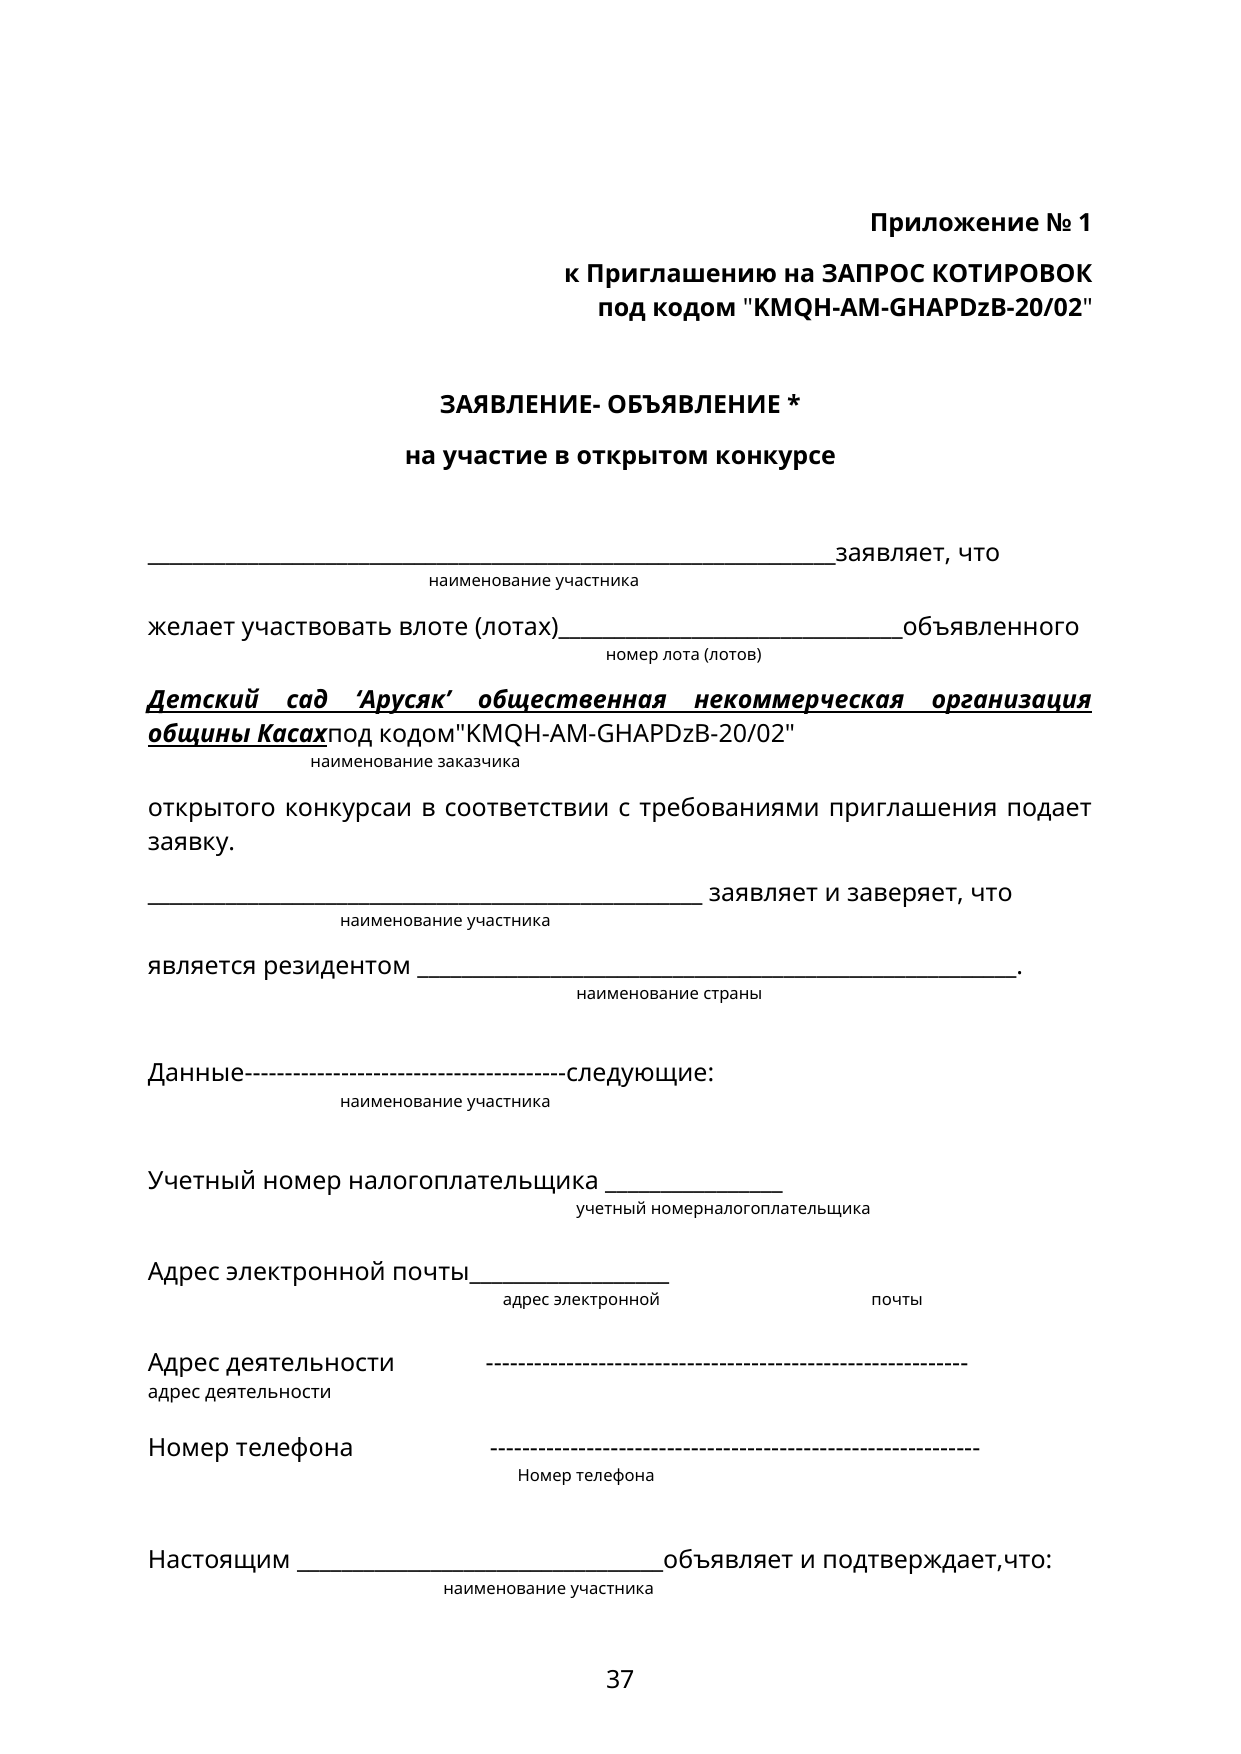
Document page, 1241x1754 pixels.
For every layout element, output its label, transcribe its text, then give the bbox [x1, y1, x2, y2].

text наименование участника [340, 908, 1092, 931]
text является резидентом ______________________________________________________. [148, 948, 1092, 982]
text учетный номерналогоплательщика [576, 1197, 1092, 1219]
text адрес электронной почты [502, 1287, 1092, 1310]
text Адрес деятельности ------------------------------------------------------------ [148, 1344, 1092, 1378]
text Учетный номер налогоплательщика ________________ [148, 1163, 1092, 1197]
text Номер телефона [517, 1463, 1092, 1486]
text Адрес электронной почты__________________ [148, 1253, 1092, 1287]
text ЗАЯВЛЕНИЕ- ОБЪЯВЛЕНИЕ * [148, 387, 1092, 421]
text наименование участника [428, 569, 1092, 592]
text Номер телефона ------------------------------------------------------------- [148, 1429, 1092, 1463]
text Приложение № 1 [148, 205, 1092, 239]
text наименование участника [340, 1089, 1092, 1112]
text наименование заказчика [310, 750, 1092, 773]
text Данные----------------------------------------следующие: [148, 1055, 1092, 1089]
text к Приглашению на ЗАПРОС КОТИРОВОК под кодом "KMQH-AM-GHAPDzB-20/02" [148, 256, 1092, 324]
text желает участвовать влоте (лотах)_______________________________объявленного [148, 608, 1092, 642]
text __________________________________________________ заявляет и заверяет, что [148, 874, 1092, 908]
text Настоящим _________________________________объявляет и подтверждает,что: [148, 1542, 1092, 1576]
text Детский сад ‘Арусяк’ общественная некоммерческая организация общины Касахпод кодом"KMQH-AM-GHAPDzB-20/02" [148, 713, 1092, 750]
text наименование участника [443, 1576, 1092, 1599]
text ______________________________________________________________заявляет, что [148, 535, 1092, 569]
text адрес деятельности [148, 1378, 1092, 1404]
text открытого конкурсаи в соответствии с требованиями приглашения подает заявку. [148, 789, 1092, 857]
text Детский сад ‘Арусяк’ общественная некоммерческая организация общины Касахпод кодом"KMQH-AM-GHAPDzB-20/02" [148, 682, 1092, 711]
subtitle на участие в открытом конкурсе [148, 438, 1092, 472]
text наименование страны [576, 982, 1092, 1004]
text номер лота (лотов) [606, 642, 1092, 665]
